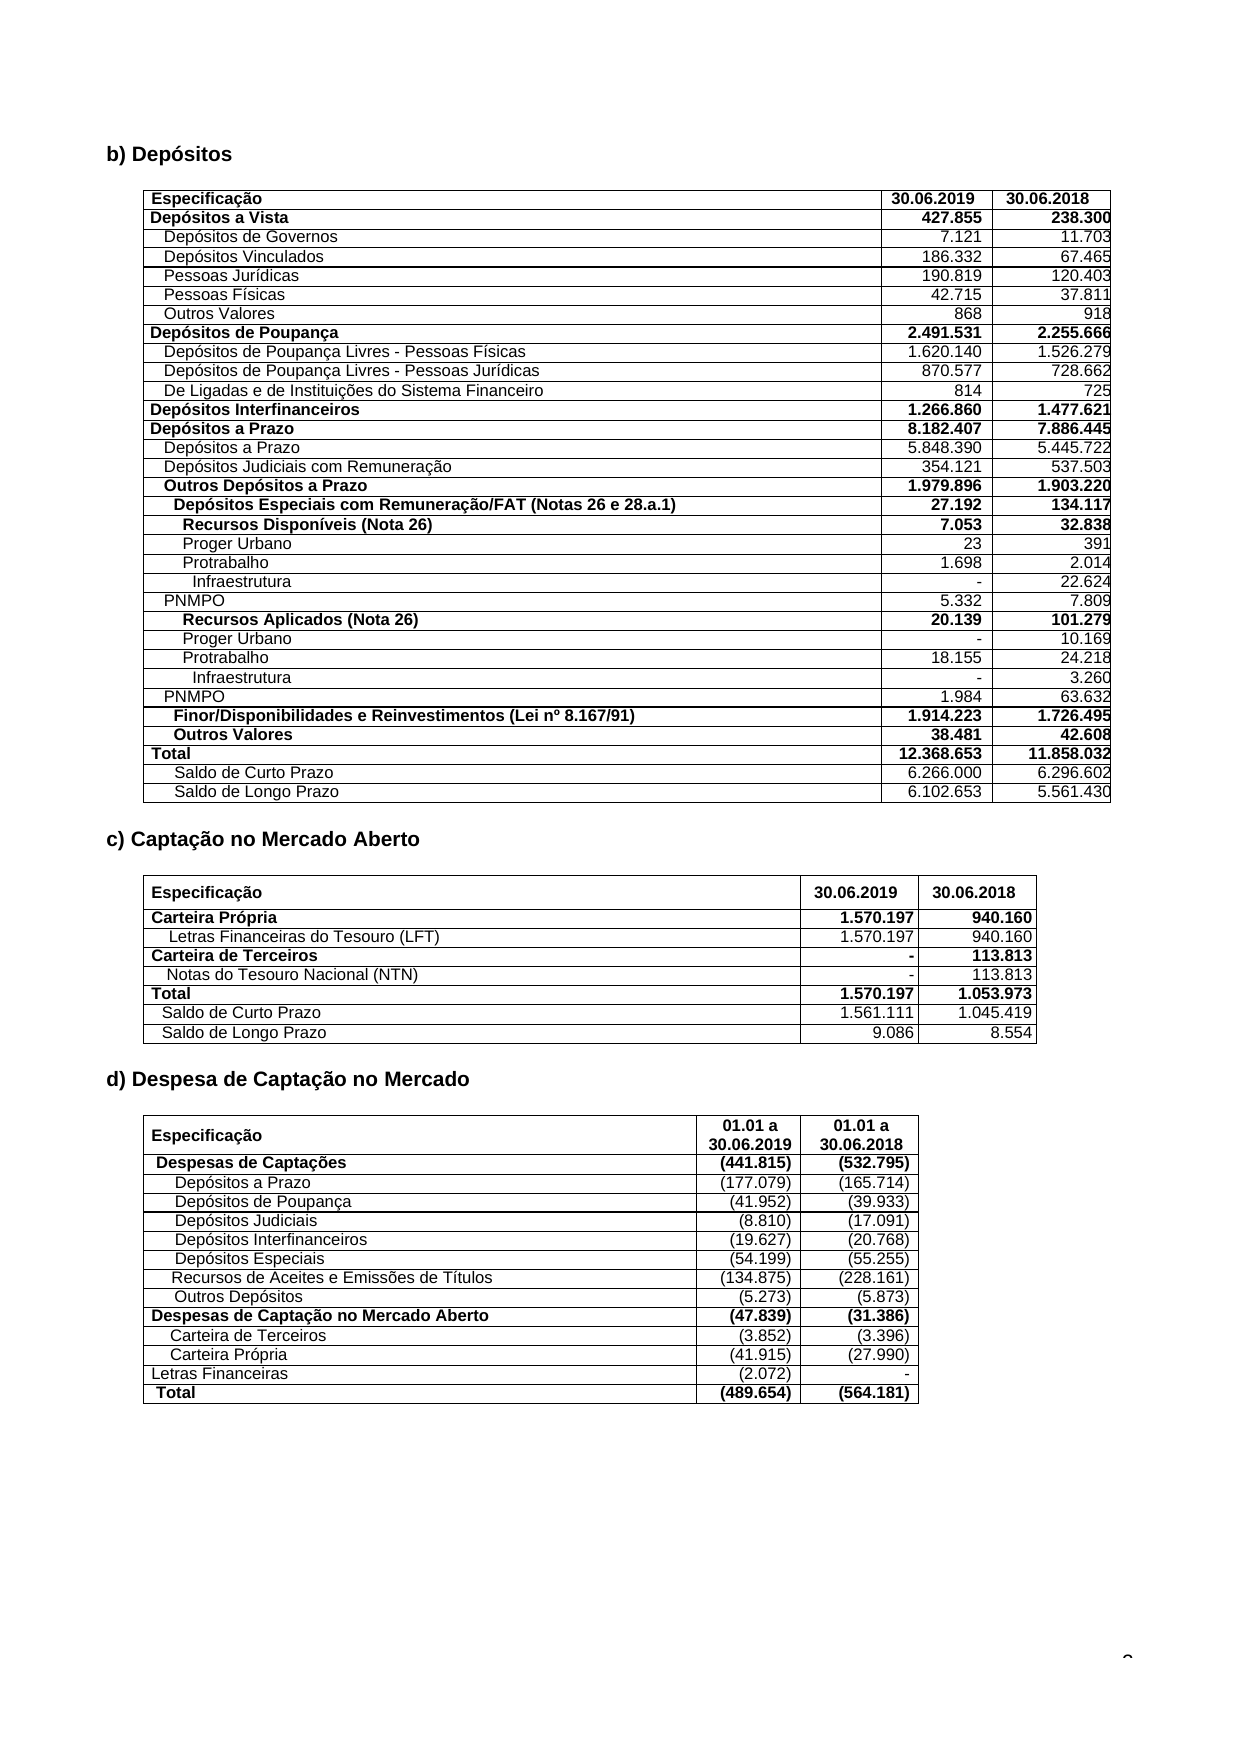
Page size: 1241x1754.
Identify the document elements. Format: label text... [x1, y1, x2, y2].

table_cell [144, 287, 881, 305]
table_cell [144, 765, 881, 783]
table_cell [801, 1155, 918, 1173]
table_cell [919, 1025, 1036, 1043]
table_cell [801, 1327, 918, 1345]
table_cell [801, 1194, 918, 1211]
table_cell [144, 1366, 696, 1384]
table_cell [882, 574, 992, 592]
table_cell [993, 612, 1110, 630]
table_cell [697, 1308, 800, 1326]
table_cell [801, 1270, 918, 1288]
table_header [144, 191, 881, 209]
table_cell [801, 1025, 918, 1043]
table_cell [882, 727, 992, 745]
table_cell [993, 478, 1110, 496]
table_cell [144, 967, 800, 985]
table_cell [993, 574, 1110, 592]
list Despesa de Captação no Mercado [106, 1067, 1226, 1091]
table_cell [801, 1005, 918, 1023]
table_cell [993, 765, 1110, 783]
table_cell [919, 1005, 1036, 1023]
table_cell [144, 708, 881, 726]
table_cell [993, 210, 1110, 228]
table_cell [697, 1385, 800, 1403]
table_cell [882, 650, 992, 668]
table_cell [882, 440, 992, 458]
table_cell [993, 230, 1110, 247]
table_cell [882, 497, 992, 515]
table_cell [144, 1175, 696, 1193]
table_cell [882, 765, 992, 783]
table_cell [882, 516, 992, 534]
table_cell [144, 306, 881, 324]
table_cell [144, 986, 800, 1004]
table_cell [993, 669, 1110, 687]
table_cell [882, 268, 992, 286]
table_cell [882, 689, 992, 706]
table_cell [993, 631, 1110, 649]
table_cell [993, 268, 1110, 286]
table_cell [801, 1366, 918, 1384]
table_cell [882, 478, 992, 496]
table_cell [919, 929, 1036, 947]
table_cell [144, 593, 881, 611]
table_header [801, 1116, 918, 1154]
list Captação no Mercado Aberto [106, 827, 1226, 851]
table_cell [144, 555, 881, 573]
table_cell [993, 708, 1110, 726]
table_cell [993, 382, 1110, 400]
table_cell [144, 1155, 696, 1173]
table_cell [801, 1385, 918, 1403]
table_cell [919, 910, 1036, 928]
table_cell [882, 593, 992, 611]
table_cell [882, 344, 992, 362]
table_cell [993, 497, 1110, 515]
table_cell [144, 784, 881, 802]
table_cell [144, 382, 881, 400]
list Depósitos [106, 142, 1226, 166]
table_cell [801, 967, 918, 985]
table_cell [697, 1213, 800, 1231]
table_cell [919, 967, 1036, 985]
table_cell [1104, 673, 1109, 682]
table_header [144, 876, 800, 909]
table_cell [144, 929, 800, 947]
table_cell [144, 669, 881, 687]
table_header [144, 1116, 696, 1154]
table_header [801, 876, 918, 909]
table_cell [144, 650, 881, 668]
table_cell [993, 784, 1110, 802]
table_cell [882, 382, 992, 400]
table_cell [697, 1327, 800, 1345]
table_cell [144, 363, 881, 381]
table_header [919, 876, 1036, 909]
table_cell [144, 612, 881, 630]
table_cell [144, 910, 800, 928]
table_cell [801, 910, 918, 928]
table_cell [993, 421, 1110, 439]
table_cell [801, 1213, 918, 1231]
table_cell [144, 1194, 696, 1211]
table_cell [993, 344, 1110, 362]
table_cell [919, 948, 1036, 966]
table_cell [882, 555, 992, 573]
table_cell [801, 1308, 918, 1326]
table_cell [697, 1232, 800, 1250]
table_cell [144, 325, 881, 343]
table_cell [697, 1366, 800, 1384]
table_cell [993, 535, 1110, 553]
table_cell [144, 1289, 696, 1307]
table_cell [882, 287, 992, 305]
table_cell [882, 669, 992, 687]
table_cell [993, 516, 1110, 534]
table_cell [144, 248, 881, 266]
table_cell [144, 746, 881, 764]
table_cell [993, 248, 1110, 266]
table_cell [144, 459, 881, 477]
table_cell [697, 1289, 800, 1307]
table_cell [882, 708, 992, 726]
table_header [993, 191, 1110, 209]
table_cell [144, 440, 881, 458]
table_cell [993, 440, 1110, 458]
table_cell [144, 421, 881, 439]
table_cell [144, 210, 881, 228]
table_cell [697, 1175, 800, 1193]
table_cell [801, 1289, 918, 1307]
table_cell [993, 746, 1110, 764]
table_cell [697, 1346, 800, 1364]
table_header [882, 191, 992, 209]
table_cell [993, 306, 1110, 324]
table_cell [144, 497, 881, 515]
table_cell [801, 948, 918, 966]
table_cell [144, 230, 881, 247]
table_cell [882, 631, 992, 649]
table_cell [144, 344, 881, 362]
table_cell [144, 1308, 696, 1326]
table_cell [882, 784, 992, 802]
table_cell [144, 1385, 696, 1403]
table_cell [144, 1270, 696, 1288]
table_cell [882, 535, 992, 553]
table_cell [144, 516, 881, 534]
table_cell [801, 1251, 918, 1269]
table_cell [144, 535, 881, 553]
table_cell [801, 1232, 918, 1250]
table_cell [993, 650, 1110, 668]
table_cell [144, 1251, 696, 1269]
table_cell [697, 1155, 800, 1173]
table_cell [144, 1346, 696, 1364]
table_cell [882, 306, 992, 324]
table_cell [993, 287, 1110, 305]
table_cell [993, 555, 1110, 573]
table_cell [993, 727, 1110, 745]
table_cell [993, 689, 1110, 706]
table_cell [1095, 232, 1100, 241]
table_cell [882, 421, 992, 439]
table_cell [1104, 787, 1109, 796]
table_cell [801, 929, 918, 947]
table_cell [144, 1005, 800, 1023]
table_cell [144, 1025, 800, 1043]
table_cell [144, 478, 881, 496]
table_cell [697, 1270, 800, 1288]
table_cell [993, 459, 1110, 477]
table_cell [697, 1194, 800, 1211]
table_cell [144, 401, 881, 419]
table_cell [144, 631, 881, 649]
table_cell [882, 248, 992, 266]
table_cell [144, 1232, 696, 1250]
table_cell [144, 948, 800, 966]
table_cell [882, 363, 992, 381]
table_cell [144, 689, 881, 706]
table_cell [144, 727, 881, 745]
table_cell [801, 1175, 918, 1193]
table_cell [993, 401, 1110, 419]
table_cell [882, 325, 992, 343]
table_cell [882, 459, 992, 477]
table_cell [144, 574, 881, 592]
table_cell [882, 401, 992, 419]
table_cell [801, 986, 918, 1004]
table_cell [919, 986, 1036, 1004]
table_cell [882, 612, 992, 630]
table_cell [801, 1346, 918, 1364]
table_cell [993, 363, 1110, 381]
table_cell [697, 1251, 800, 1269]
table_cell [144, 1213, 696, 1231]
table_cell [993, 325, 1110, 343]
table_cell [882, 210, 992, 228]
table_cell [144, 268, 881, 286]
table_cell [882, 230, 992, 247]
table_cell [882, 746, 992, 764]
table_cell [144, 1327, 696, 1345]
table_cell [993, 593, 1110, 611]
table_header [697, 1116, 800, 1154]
